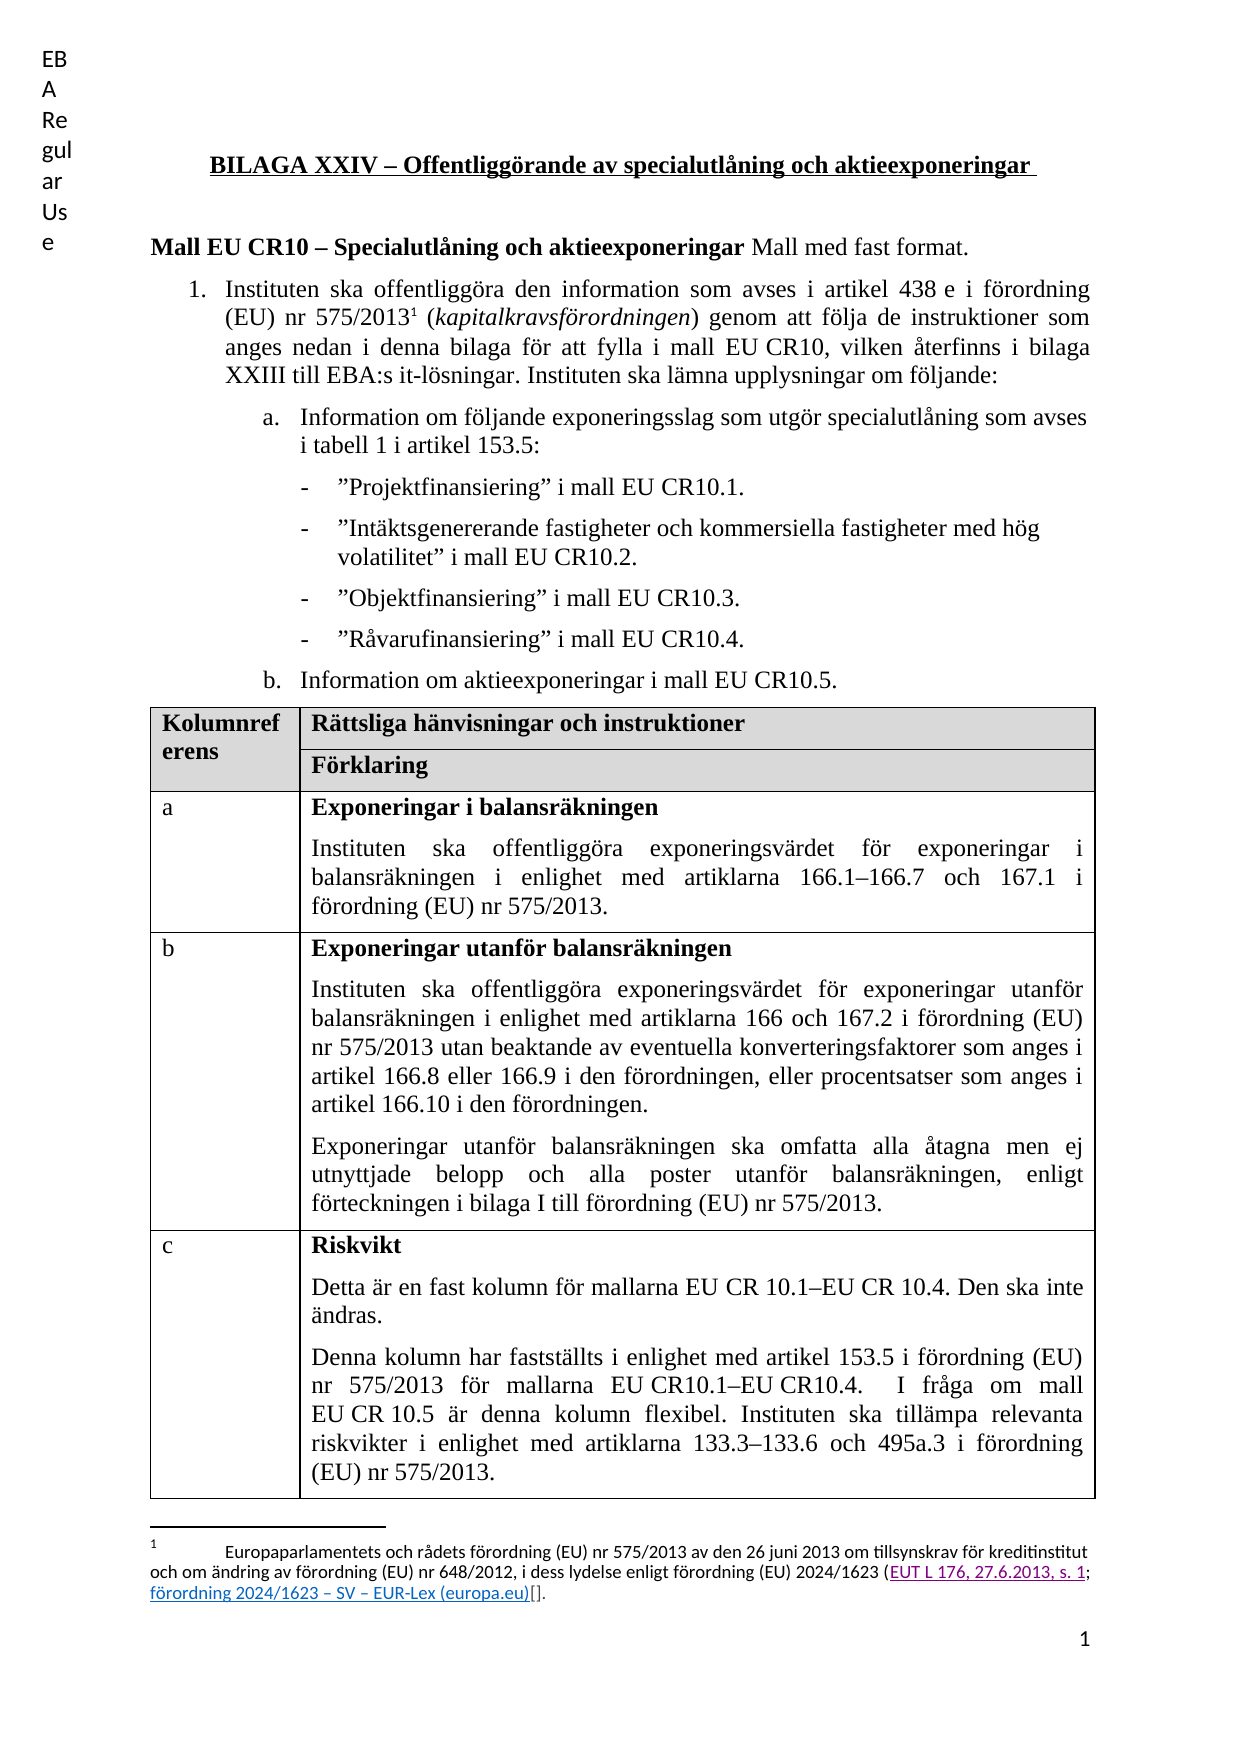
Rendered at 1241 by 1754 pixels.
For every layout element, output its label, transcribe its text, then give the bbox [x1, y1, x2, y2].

list ”Intäktsgenererande fastigheter och kommersiella fastigheter med hög volatilitet” i mall EU CR10.2. [300, 513, 1090, 570]
table_cell Riskvikt Detta är en fast kolumn för mallarna EU CR 10.1–EU CR 10.4. Den ska inte ändras. Denna kolumn har fastställts i enlighet med artikel 153.5 i förordning (EU) nr 575/2013 för mallarna EU CR10.1–EU CR10.4. I fråga om mall EU CR 10.5 är denna kolumn flexibel. Instituten ska tillämpa relevanta riskvikter i enlighet med artiklarna 133.3–133.6 och 495a.3 i förordning (EU) nr 575/2013. [301, 1231, 1094, 1498]
table_cell a [151, 792, 299, 932]
list Information om aktieexponeringar i mall EU CR10.5. [263, 665, 1090, 694]
text Mall EU CR10 – Specialutlåning och aktieexponeringar Mall med fast format. [150, 232, 1090, 261]
table_cell Exponeringar utanför balansräkningen Instituten ska offentliggöra exponeringsvärdet för exponeringar utanför balansräkningen i enlighet med artiklarna 166 och 167.2 i förordning (EU) nr 575/2013 utan beaktande av eventuella konverteringsfaktorer som anges i artikel 166.8 eller 166.9 i den förordningen, eller procentsatser som anges i artikel 166.10 i den förordningen. Exponeringar utanför balansräkningen ska omfatta alla åtagna men ej utnyttjade belopp och alla poster utanför balansräkningen, enligt förteckningen i bilaga I till förordning (EU) nr 575/2013. [301, 933, 1094, 1229]
list Information om följande exponeringsslag som utgör specialutlåning som avses i tabell 1 i artikel 153.5: [262, 402, 1090, 459]
table_cell b [151, 933, 299, 1229]
table_header Kolumnreferens [151, 708, 299, 791]
list Instituten ska offentliggöra den information som avses i artikel 438 e i förordning (EU) nr 575/2013 (kapitalkravsförordningen) genom att följa de instruktioner som anges nedan i denna bilaga för att fylla i mall EU CR10, vilken återfinns i bilaga XXIII till EBA:s it-lösningar. Instituten ska lämna upplysningar om följande: [188, 274, 1090, 389]
table_cell Förklaring [301, 750, 1094, 791]
table_header Rättsliga hänvisningar och instruktioner [301, 708, 1094, 749]
table_cell Exponeringar i balansräkningen Instituten ska offentliggöra exponeringsvärdet för exponeringar i balansräkningen i enlighet med artiklarna 166.1–166.7 och 167.1 i förordning (EU) nr 575/2013. [301, 792, 1094, 932]
text BILAGA XXIV – Offentliggörande av specialutlåning och aktieexponeringar [150, 150, 1090, 179]
list ”Objektfinansiering” i mall EU CR10.3. [300, 583, 1090, 612]
list ”Projektfinansiering” i mall EU CR10.1. [300, 472, 1090, 500]
list ”Råvarufinansiering” i mall EU CR10.4. [300, 624, 1090, 653]
table_cell c [151, 1231, 299, 1498]
